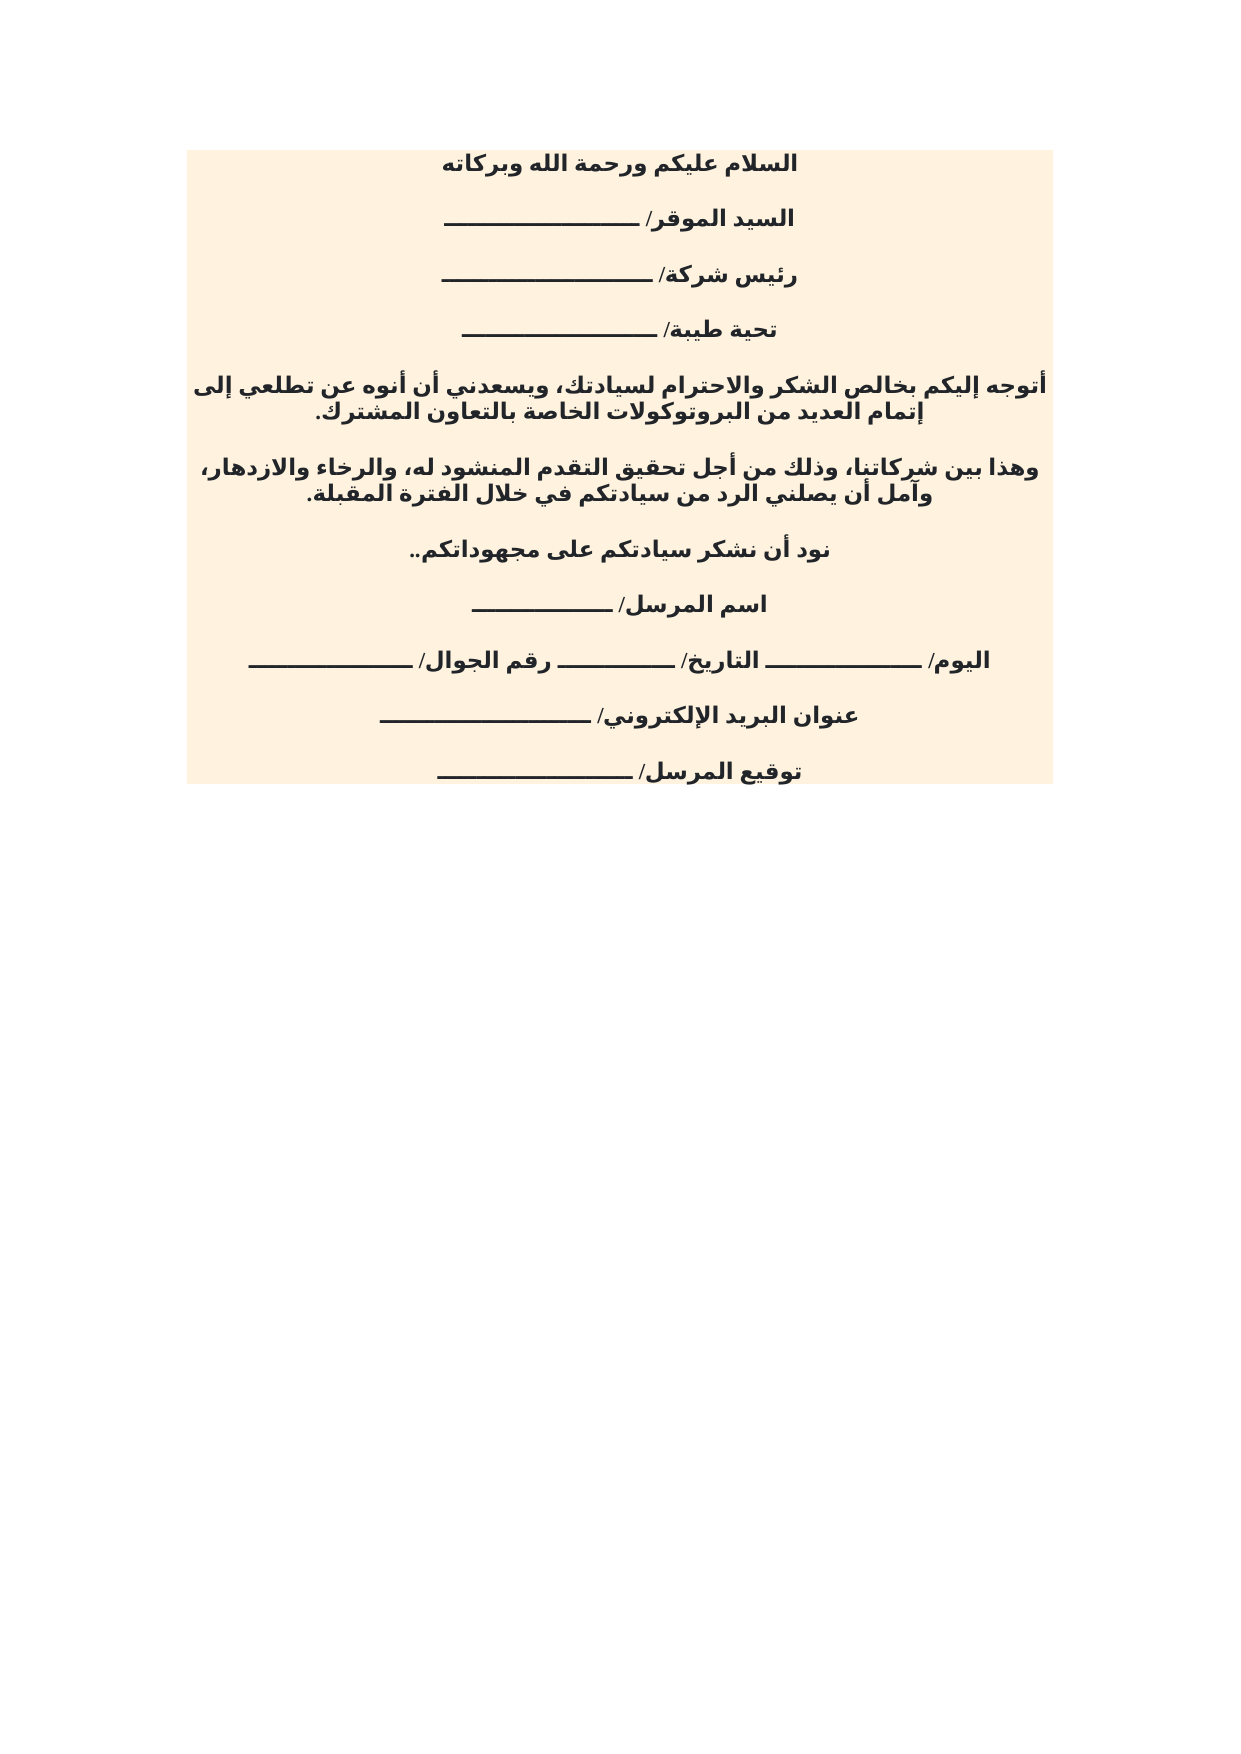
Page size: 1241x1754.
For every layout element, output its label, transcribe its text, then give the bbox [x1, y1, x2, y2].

text توقيع المرسل/ ـــــــــــــــــــــــــ [187, 758, 1053, 784]
text تحية طيبة/ ـــــــــــــــــــــــــ [187, 317, 1053, 343]
text نود أن نشكر سيادتكم على مجهوداتكم.. [187, 536, 1053, 562]
text اسم المرسل/ ــــــــــــــــــ [187, 591, 1053, 618]
text أتوجه إليكم بخالص الشكر والاحترام لسيادتك، ويسعدني أن أنوه عن تطلعي إلى إتمام العديد من البروتوكولات الخاصة بالتعاون المشترك. [187, 372, 1053, 425]
text عنوان البريد الإلكتروني/ ـــــــــــــــــــــــــــ [187, 702, 1053, 729]
text اليوم/ ــــــــــــــــــــ التاريخ/ ـــــــــــــــ رقم الجوال/ ـــــــــــــــــــــ [187, 647, 1053, 673]
text السلام عليكم ورحمة الله وبركاته [187, 150, 1053, 176]
text السيد الموقر/ ـــــــــــــــــــــــــ [187, 206, 1053, 232]
text رئيس شركة/ ـــــــــــــــــــــــــــ [187, 261, 1053, 287]
text وهذا بين شركاتنا، وذلك من أجل تحقيق التقدم المنشود له، والرخاء والازدهار، وآمل أن يصلني الرد من سيادتكم في خلال الفترة المقبلة. [187, 454, 1053, 507]
